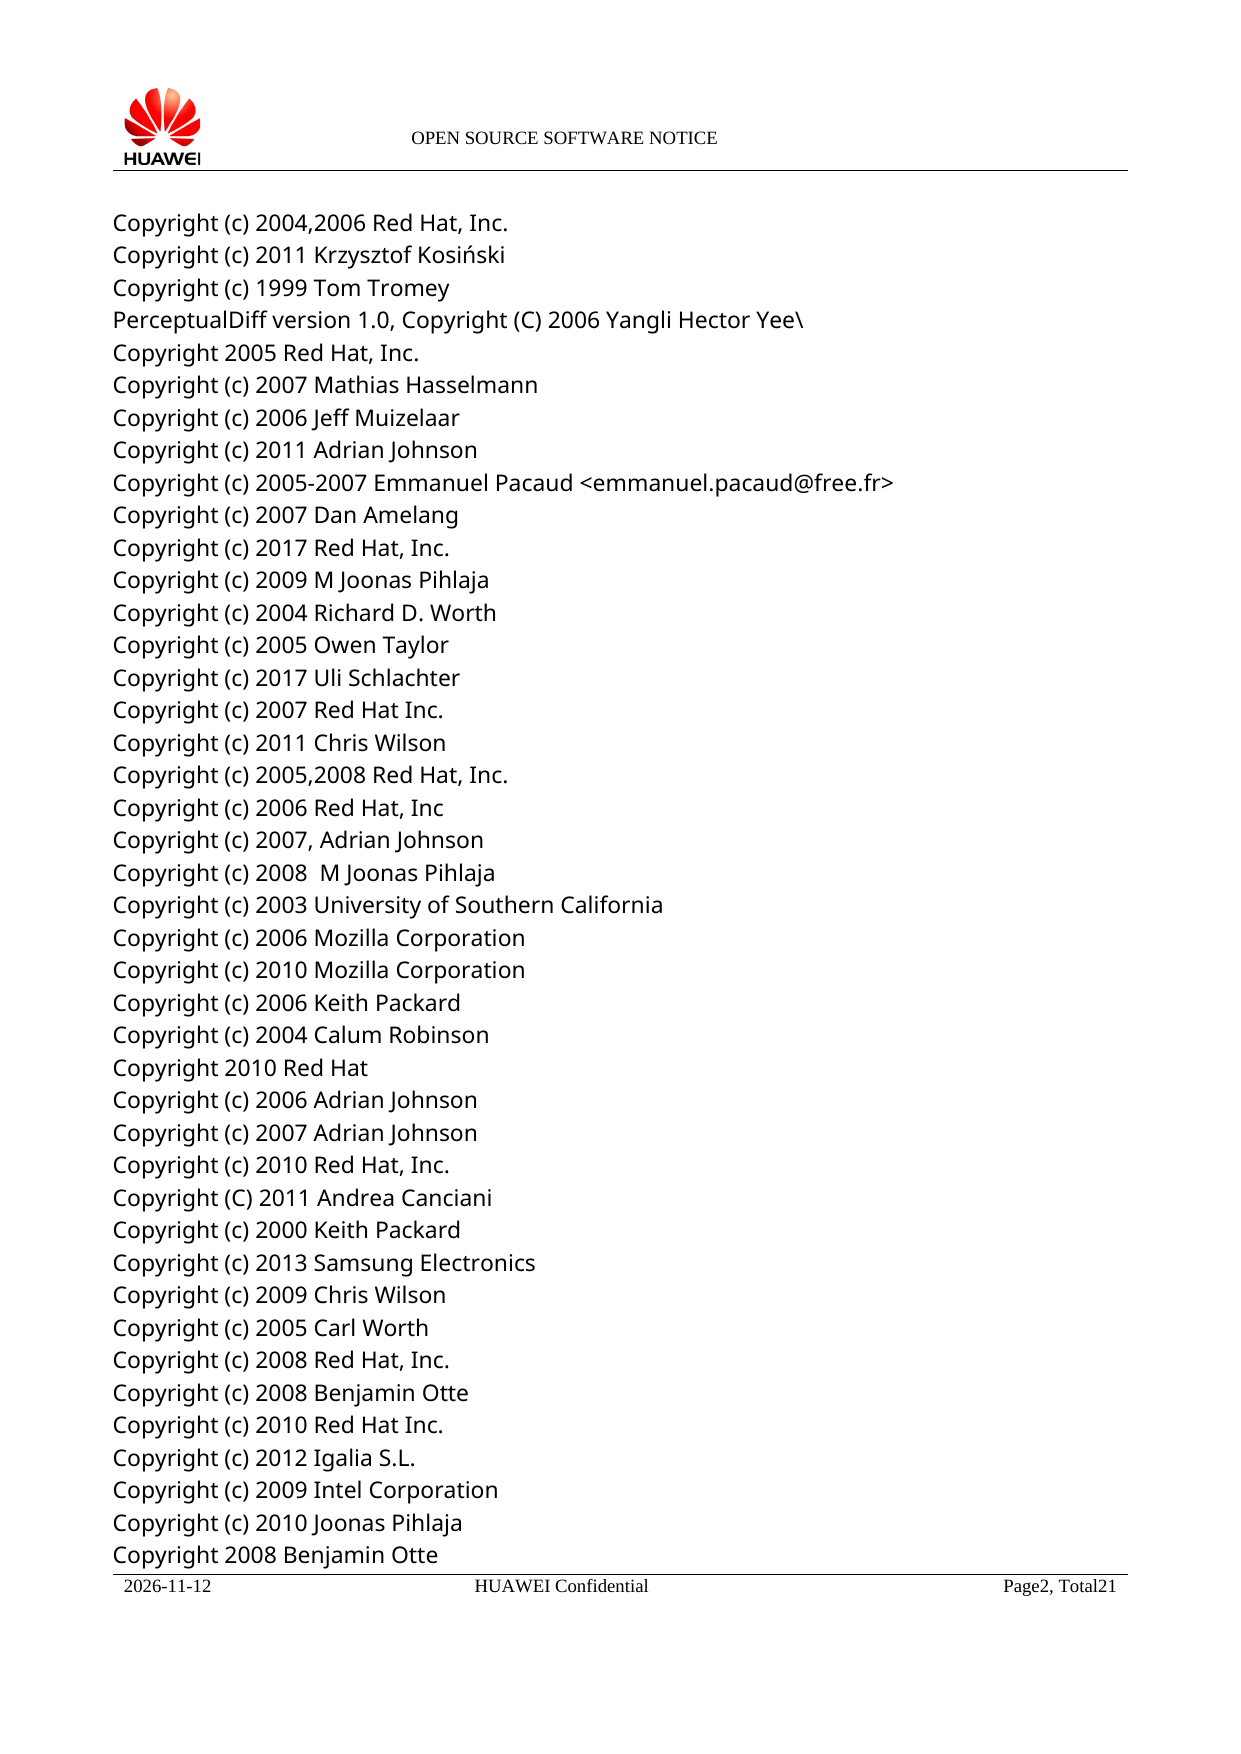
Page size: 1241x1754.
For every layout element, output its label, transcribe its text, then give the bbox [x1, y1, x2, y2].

picture [124, 88, 201, 165]
